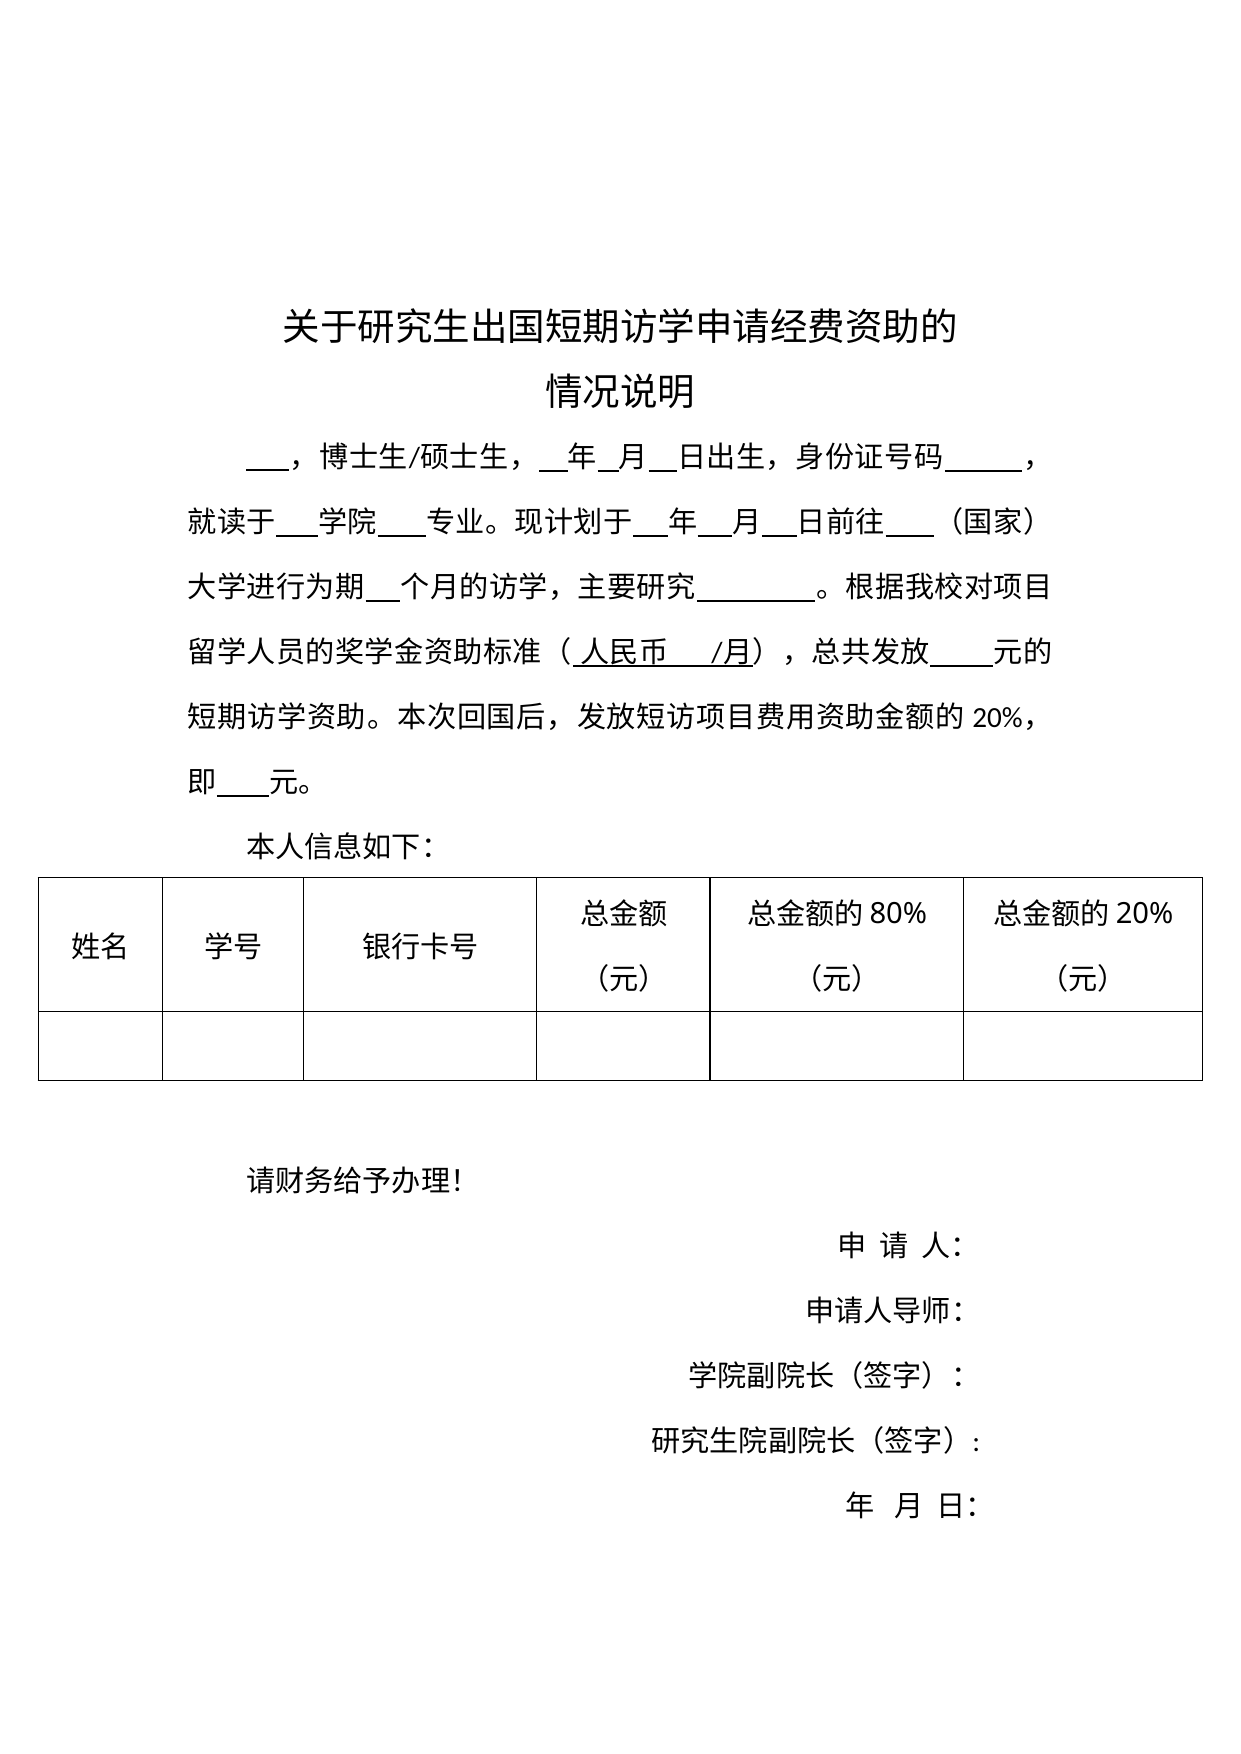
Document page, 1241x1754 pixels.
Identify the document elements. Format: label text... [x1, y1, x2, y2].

text 申请人导师： [187, 1276, 980, 1341]
text 本人信息如下： [187, 812, 1053, 877]
table_header 姓名 [39, 878, 162, 1011]
table_cell [163, 1012, 303, 1080]
text 年 月 日： [187, 1471, 994, 1536]
text 情况说明 [187, 357, 1053, 422]
table_cell [304, 1012, 536, 1080]
table_header 总金额（元） [537, 878, 709, 1011]
text 请财务给予办理！ [187, 1146, 1053, 1211]
text ，博士生/硕士生， 年 月 日出生，身份证号码 ，就读于 学院 专业。现计划于 年 月 日前往 （国家） 大学进行为期 个月的访学，主要研究 。根据我校对项目留学人员的奖学金资助标准（ 人民币 /月），总共发放 元的短期访学资助。本次回国后，发放短访项目费用资助金额的20%，即 元。 [187, 422, 1053, 812]
table_cell [711, 1012, 963, 1080]
table_cell [39, 1012, 162, 1080]
text 申 请 人： [187, 1211, 980, 1276]
table_header 银行卡号 [304, 878, 536, 1011]
table_header 学号 [163, 878, 303, 1011]
table_cell [964, 1012, 1202, 1080]
text 关于研究生出国短期访学申请经费资助的 [187, 292, 1053, 357]
table_cell [537, 1012, 709, 1080]
text 学院副院长（签字）： [187, 1341, 980, 1406]
table_header 总金额的20%（元） [964, 878, 1202, 1011]
table_header 总金额的80%（元） [711, 878, 963, 1011]
text 研究生院副院长（签字）: [187, 1406, 980, 1471]
